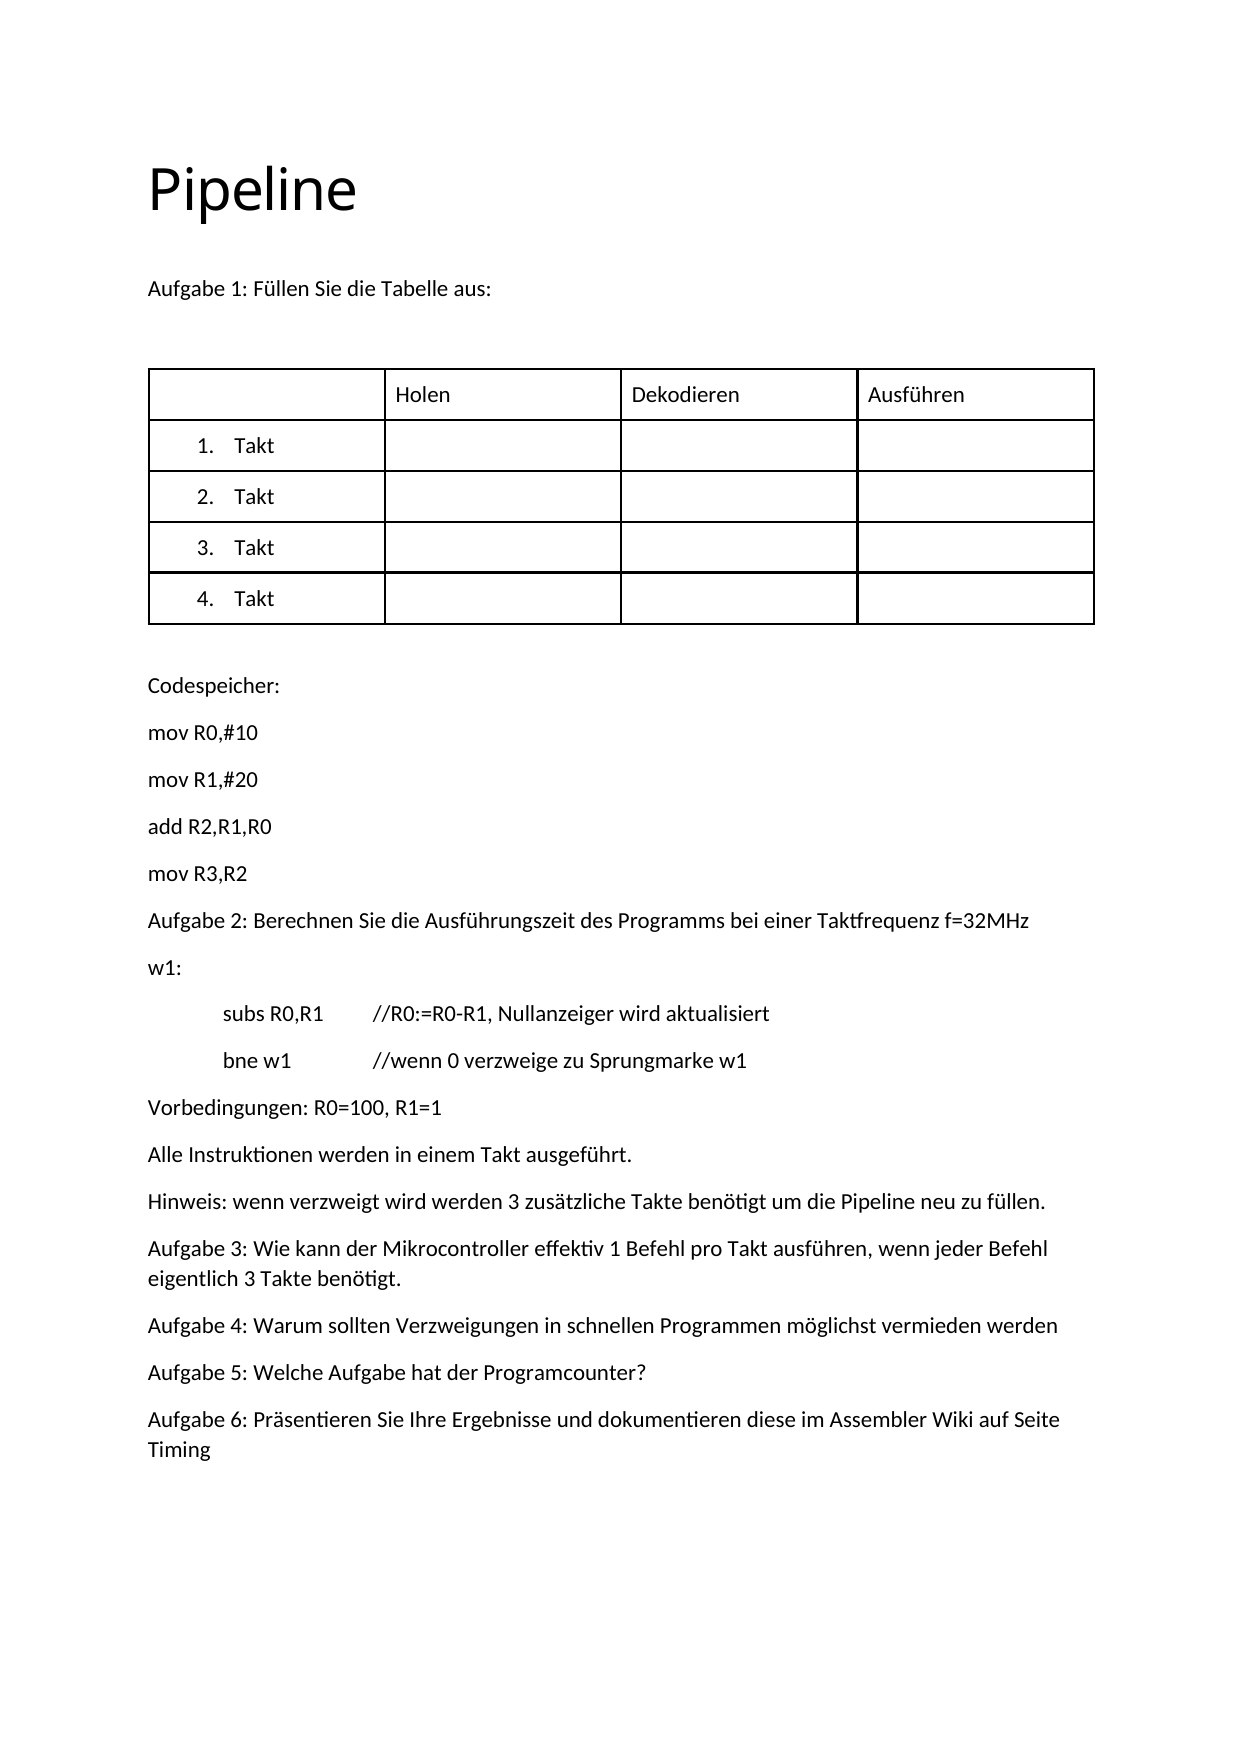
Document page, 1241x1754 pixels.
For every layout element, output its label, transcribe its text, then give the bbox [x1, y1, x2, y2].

text w1: [148, 953, 1093, 981]
table_cell Takt [150, 472, 384, 521]
table_cell Takt [150, 421, 384, 469]
text mov R0,#10 [148, 718, 1093, 746]
text mov R1,#20 [148, 765, 1093, 793]
text Codespeicher: [148, 671, 1093, 699]
text Aufgabe 2: Berechnen Sie die Ausführungszeit des Programms bei einer Taktfrequenz f=32MHz [148, 906, 1093, 934]
table_cell [386, 523, 620, 571]
table_header Ausführen [859, 370, 1093, 419]
table_header [150, 370, 384, 419]
table_cell Takt [150, 523, 384, 571]
table_cell [622, 472, 856, 521]
text Aufgabe 3: Wie kann der Mikrocontroller effektiv 1 Befehl pro Takt ausführen, wenn jeder Befehl eigentlich 3 Takte benötigt. [148, 1234, 1093, 1292]
text Aufgabe 4: Warum sollten Verzweigungen in schnellen Programmen möglichst vermieden werden [148, 1311, 1093, 1339]
table_cell [859, 574, 1093, 622]
text mov R3,R2 [148, 859, 1093, 887]
text Alle Instruktionen werden in einem Takt ausgeführt. [148, 1140, 1093, 1168]
text bne w1 //wenn 0 verzweige zu Sprungmarke w1 [148, 1046, 1093, 1074]
table_cell [859, 523, 1093, 571]
table_cell [859, 472, 1093, 521]
text Hinweis: wenn verzweigt wird werden 3 zusätzliche Takte benötigt um die Pipeline neu zu füllen. [148, 1187, 1093, 1215]
table_cell [859, 421, 1093, 469]
text Vorbedingungen: R0=100, R1=1 [148, 1093, 1093, 1121]
table_cell [386, 421, 620, 469]
table_cell Takt [150, 574, 384, 622]
text Aufgabe 5: Welche Aufgabe hat der Programcounter? [148, 1358, 1093, 1386]
table_cell [622, 574, 856, 622]
table_header Holen [386, 370, 620, 419]
table_cell [622, 523, 856, 571]
table_cell [386, 472, 620, 521]
text Aufgabe 1: Füllen Sie die Tabelle aus: [148, 274, 1093, 302]
text subs R0,R1 //R0:=R0-R1, Nullanzeiger wird aktualisiert [148, 999, 1093, 1027]
text add R2,R1,R0 [148, 812, 1093, 840]
table_header Dekodieren [622, 370, 856, 419]
table_cell [386, 574, 620, 622]
text Aufgabe 6: Präsentieren Sie Ihre Ergebnisse und dokumentieren diese im Assembler Wiki auf Seite Timing [148, 1405, 1093, 1463]
title Pipeline [148, 148, 1093, 227]
table_cell [622, 421, 856, 469]
